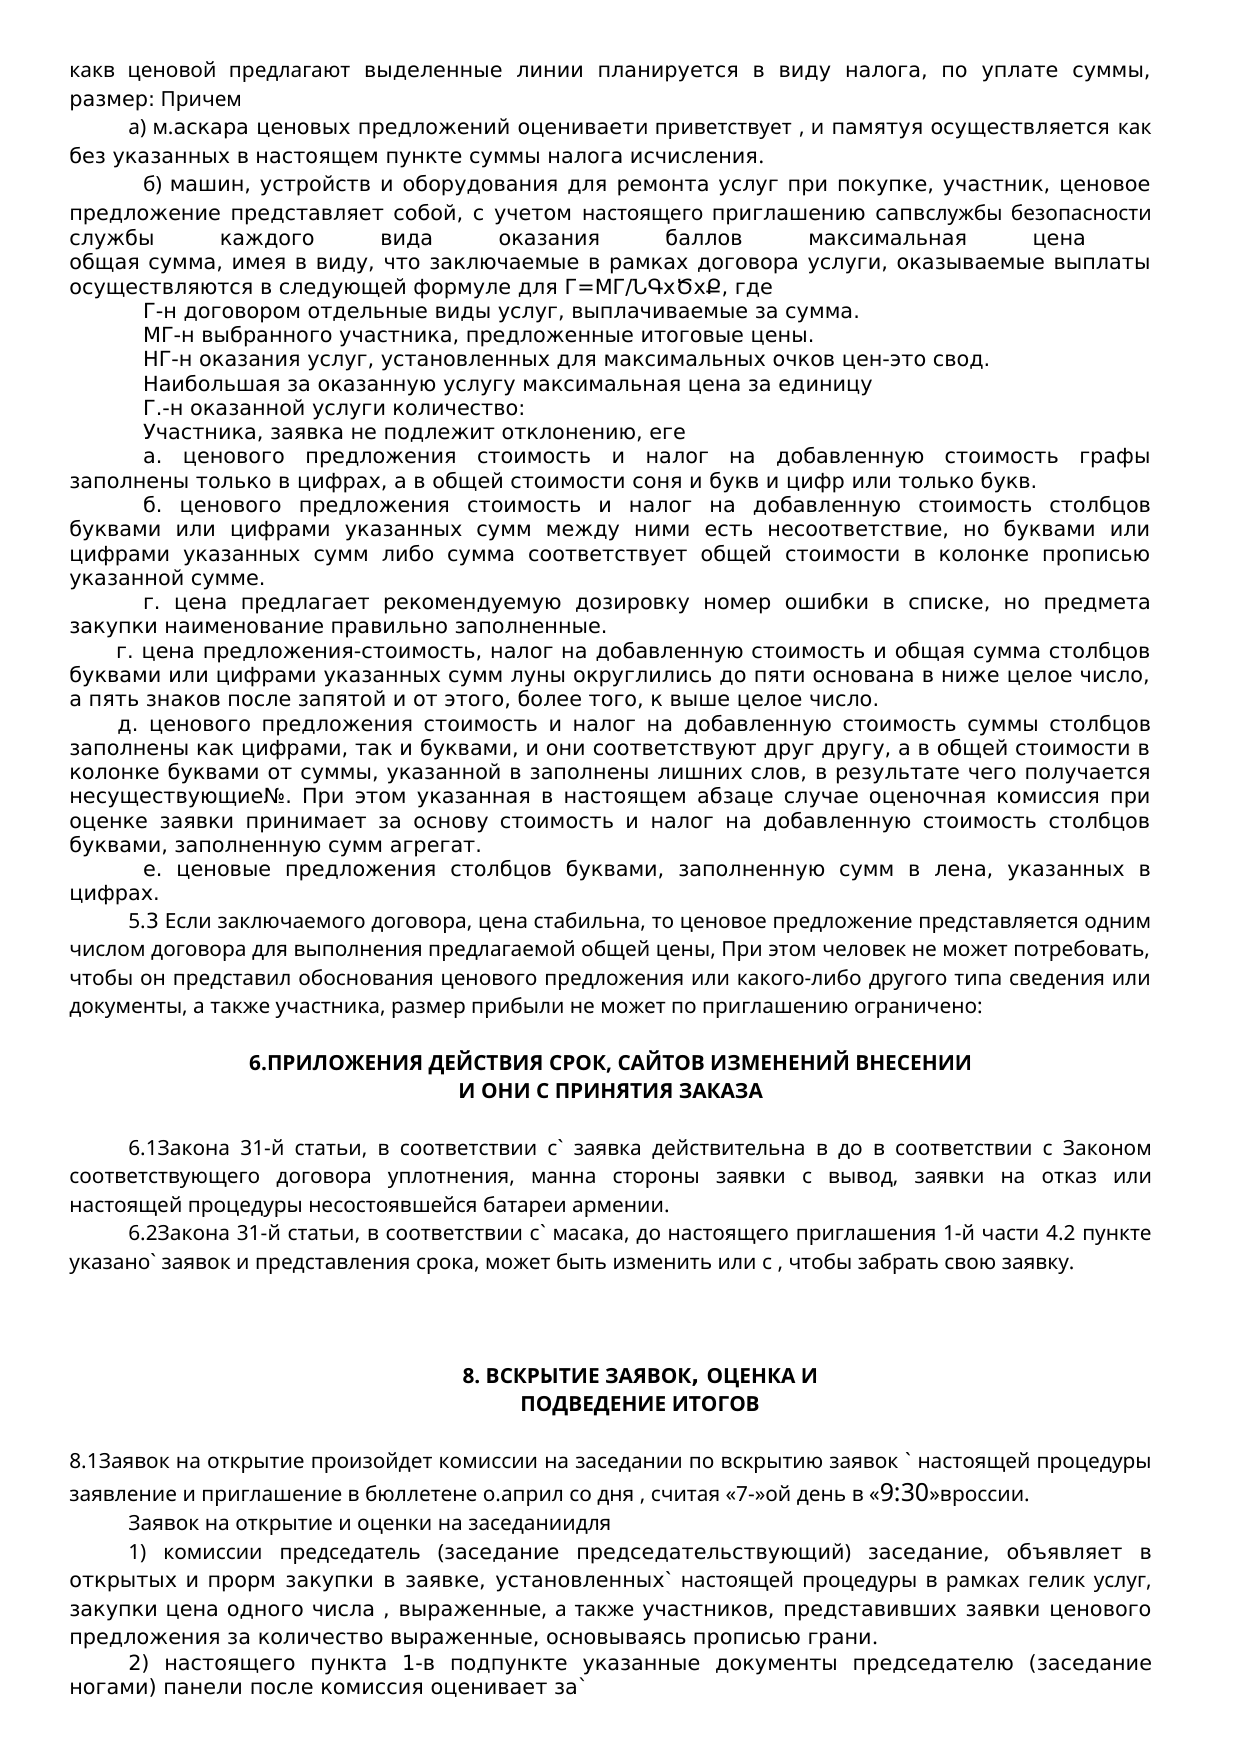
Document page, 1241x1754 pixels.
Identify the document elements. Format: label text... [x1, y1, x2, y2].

text Г.-н оказанной услуги количество: [69, 396, 1152, 420]
text ПОДВЕДЕНИЕ ИТОГОВ [69, 1389, 1152, 1418]
text д. ценового предложения стоимость и налог на добавленную стоимость суммы столбцов заполнены как цифрами, так и буквами, и они соответствуют друг другу, а в общей стоимости в колонке буквами от суммы, указанной в заполнены лишних слов, в результате чего получается несуществующие№. При этом указанная в настоящем абзаце случае оценочная комиссия при оценке заявки принимает за основу стоимость и налог на добавленную стоимость столбцов буквами, заполненную сумм агрегат. [69, 712, 1152, 857]
text а. ценового предложения стоимость и налог на добавленную стоимость графы заполнены только в цифрах, а в общей стоимости соня и букв и цифр или только букв. [69, 444, 1152, 493]
text 6.1Закона 31-й статьи, в соответствии с` заявка действительна в до в соответствии с Законом соответствующего договора уплотнения, манна стороны заявки с вывод, заявки на отказ или настоящей процедуры несостоявшейся батареи армении. [69, 1133, 1152, 1218]
text е. ценовые предложения столбцов буквами, заполненную сумм в лена, указанных в цифрах. [69, 857, 1152, 906]
text 8.1Заявок на открытие произойдет комиссии на заседании по вскрытию заявок ` настоящей процедуры заявление и приглашение в бюллетене о.април со дня , считая «7-»ой день в «9:30»вроссии. [69, 1446, 1152, 1508]
text 1) комиссии председатель (заседание председательствующий) заседание, объявляет в открытых и прорм закупки в заявке, установленных` настоящей процедуры в рамках гелик услуг, закупки цена одного числа , выраженные, а также участников, представивших заявки ценового предложения за количество выраженные, основываясь прописью грани. [69, 1537, 1152, 1651]
text И ОНИ С ПРИНЯТИЯ ЗАКАЗА [69, 1076, 1152, 1105]
text 5.3 Если заключаемого договора, цена стабильна, то ценовое предложение представляется одним числом договора для выполнения предлагаемой общей цены, При этом человек не может потребовать, чтобы он представил обоснования ценового предложения или какого-либо другого типа сведения или документы, а также участника, размер прибыли не может по приглашению ограничено: [69, 906, 1152, 1019]
text Участника, заявка не подлежит отклонению, еге [69, 420, 1152, 444]
text г. цена предложения-стоимость, налог на добавленную стоимость и общая сумма столбцов буквами или цифрами указанных сумм луны округлились до пяти основана в ниже целое число, а пять знаков после запятой и от этого, более того, к выше целое число. [69, 639, 1152, 712]
text Г-н договором отдельные виды услуг, выплачиваемые за сумма. [69, 299, 1152, 323]
text а) м.аскара ценовых предложений оцениваети приветствует , и памятуя осуществляется как без указанных в настоящем пункте суммы налога исчисления. [69, 112, 1152, 169]
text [69, 56, 1152, 112]
text г. цена предлагает рекомендуемую дозировку номер ошибки в списке, но предмета закупки наименование правильно заполненные. [69, 590, 1152, 639]
text МГ-н выбранного участника, предложенные итоговые цены. [69, 323, 1152, 347]
text 6.ПРИЛОЖЕНИЯ ДЕЙСТВИЯ СРОК, САЙТОВ ИЗМЕНЕНИЙ ВНЕСЕНИИ [69, 1048, 1152, 1076]
text 2) настоящего пункта 1-в подпункте указанные документы председателю (заседание ногами) панели после комиссия оценивает за` [69, 1651, 1152, 1699]
text Наибольшая за оказанную услугу максимальная цена за единицу [69, 372, 1152, 396]
text б) машин, устройств и оборудования для ремонта услуг при покупке, участник, ценовое предложение представляет собой, с учетом настоящего приглашению сапвслужбы безопасности службы каждого вида оказания баллов максимальная цена общая сумма, имея в виду, что заключаемые в рамках договора услуги, оказываемые выплаты осуществляются в следующей формуле для Г=МГ/ՆԳxԾxՔ, где [69, 169, 1152, 299]
text Заявок на открытие и оценки на заседаниидля [69, 1508, 1152, 1537]
text НГ-н оказания услуг, установленных для максимальных очков цен-это свод. [69, 347, 1152, 372]
text б. ценового предложения стоимость и налог на добавленную стоимость столбцов буквами или цифрами указанных сумм между ними есть несоответствие, но буквами или цифрами указанных сумм либо сумма соответствует общей стоимости в колонке прописью указанной сумме. [69, 493, 1152, 590]
text 8. ВСКРЫТИЕ ЗАЯВОК, ОЦЕНКА И [69, 1361, 1152, 1389]
text 6.2Закона 31-й статьи, в соответствии с` масака, до настоящего приглашения 1-й части 4.2 пункте указано` заявок и представления срока, может быть изменить или с , чтобы забрать свою заявку. [69, 1218, 1152, 1275]
